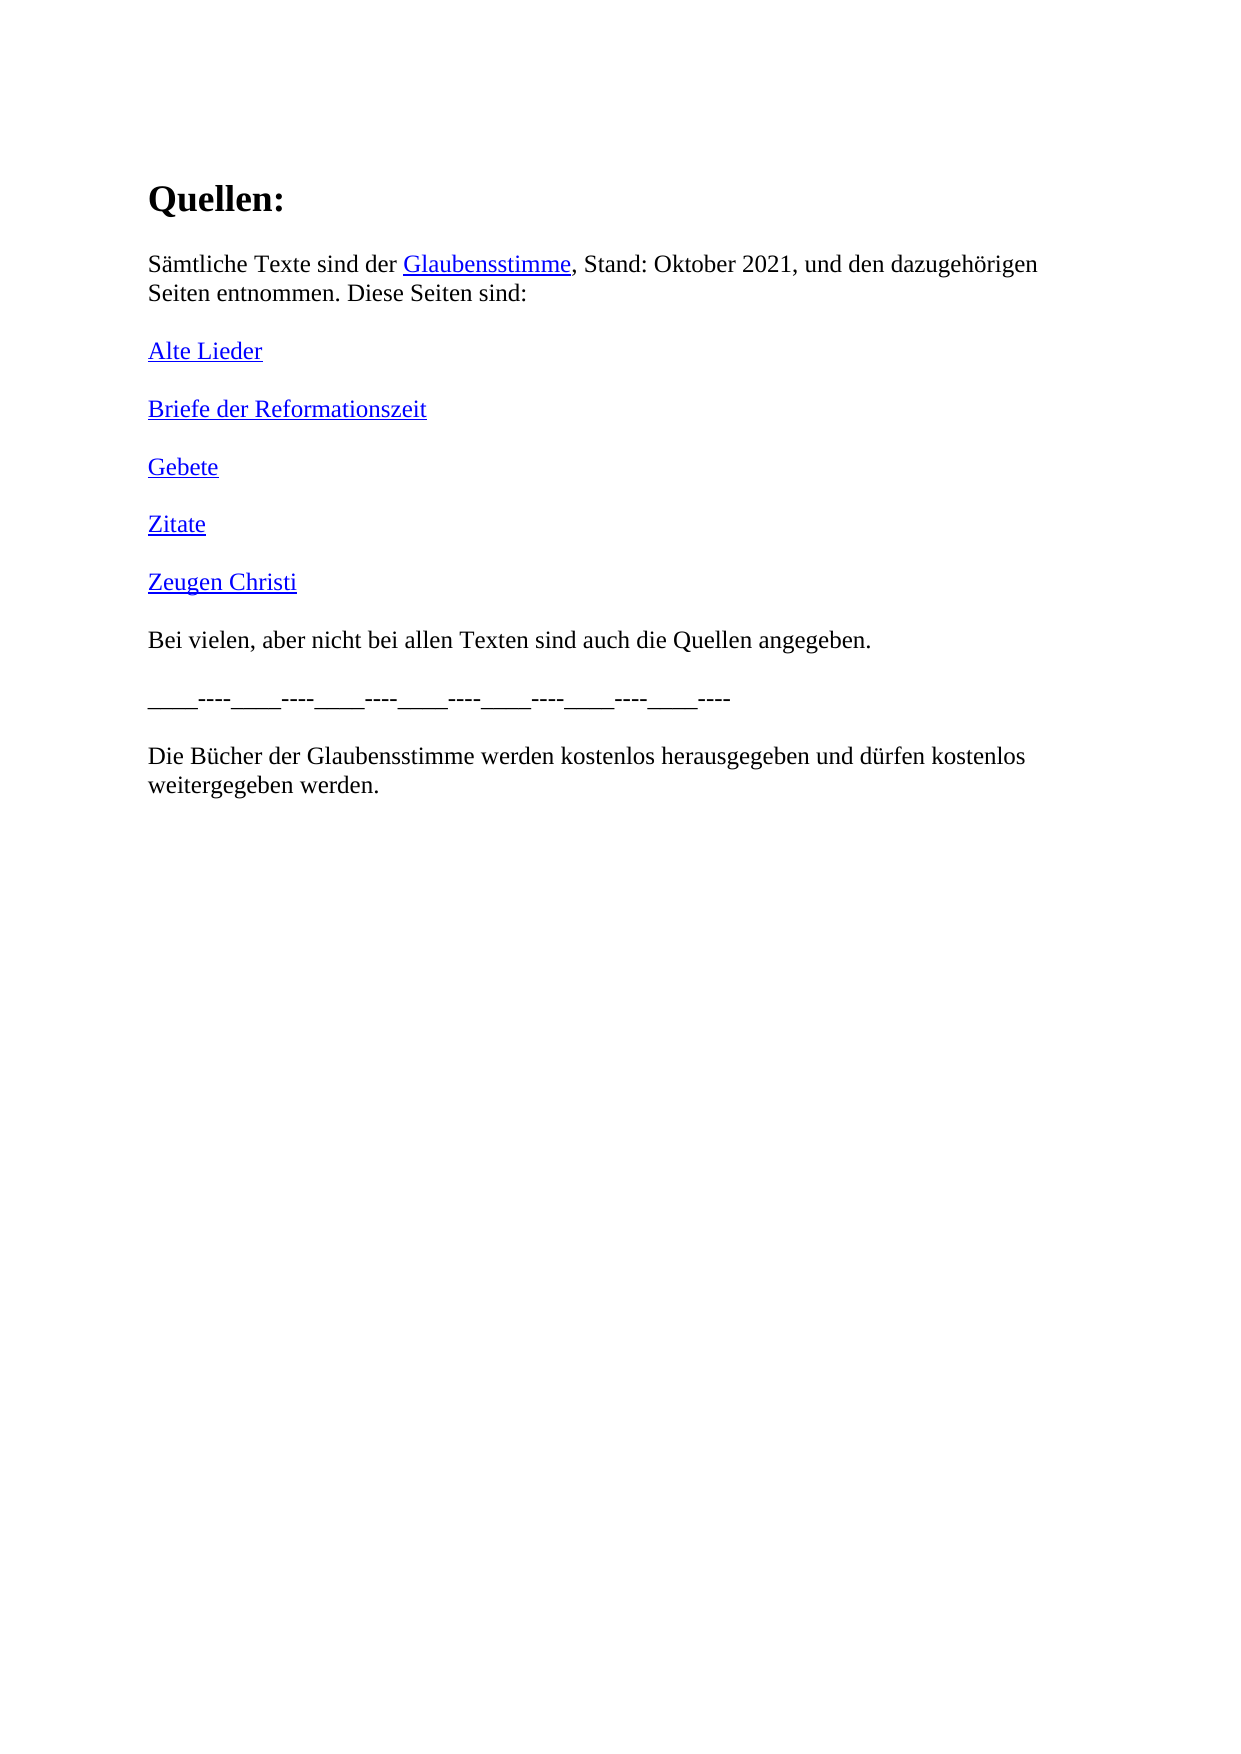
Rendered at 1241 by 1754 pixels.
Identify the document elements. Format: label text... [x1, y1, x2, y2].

text Alte Lieder [148, 336, 1093, 364]
text Gebete [148, 452, 1093, 480]
text Bei vielen, aber nicht bei allen Texten sind auch die Quellen angegeben. [148, 625, 1093, 654]
text Zitate [148, 509, 1093, 538]
text Sämtliche Texte sind der Glaubensstimme, Stand: Oktober 2021, und den dazugehörigen Seiten entnommen. Diese Seiten sind: [148, 249, 1093, 307]
text Briefe der Reformationszeit [148, 394, 1093, 422]
text Die Bücher der Glaubensstimme werden kostenlos herausgegeben und dürfen kostenlos weitergegeben werden. [148, 741, 1093, 799]
text ____----____----____----____----____----____----____---- [148, 683, 1093, 712]
text Zeugen Christi [148, 567, 1093, 596]
subtitle Quellen: [148, 177, 1093, 220]
